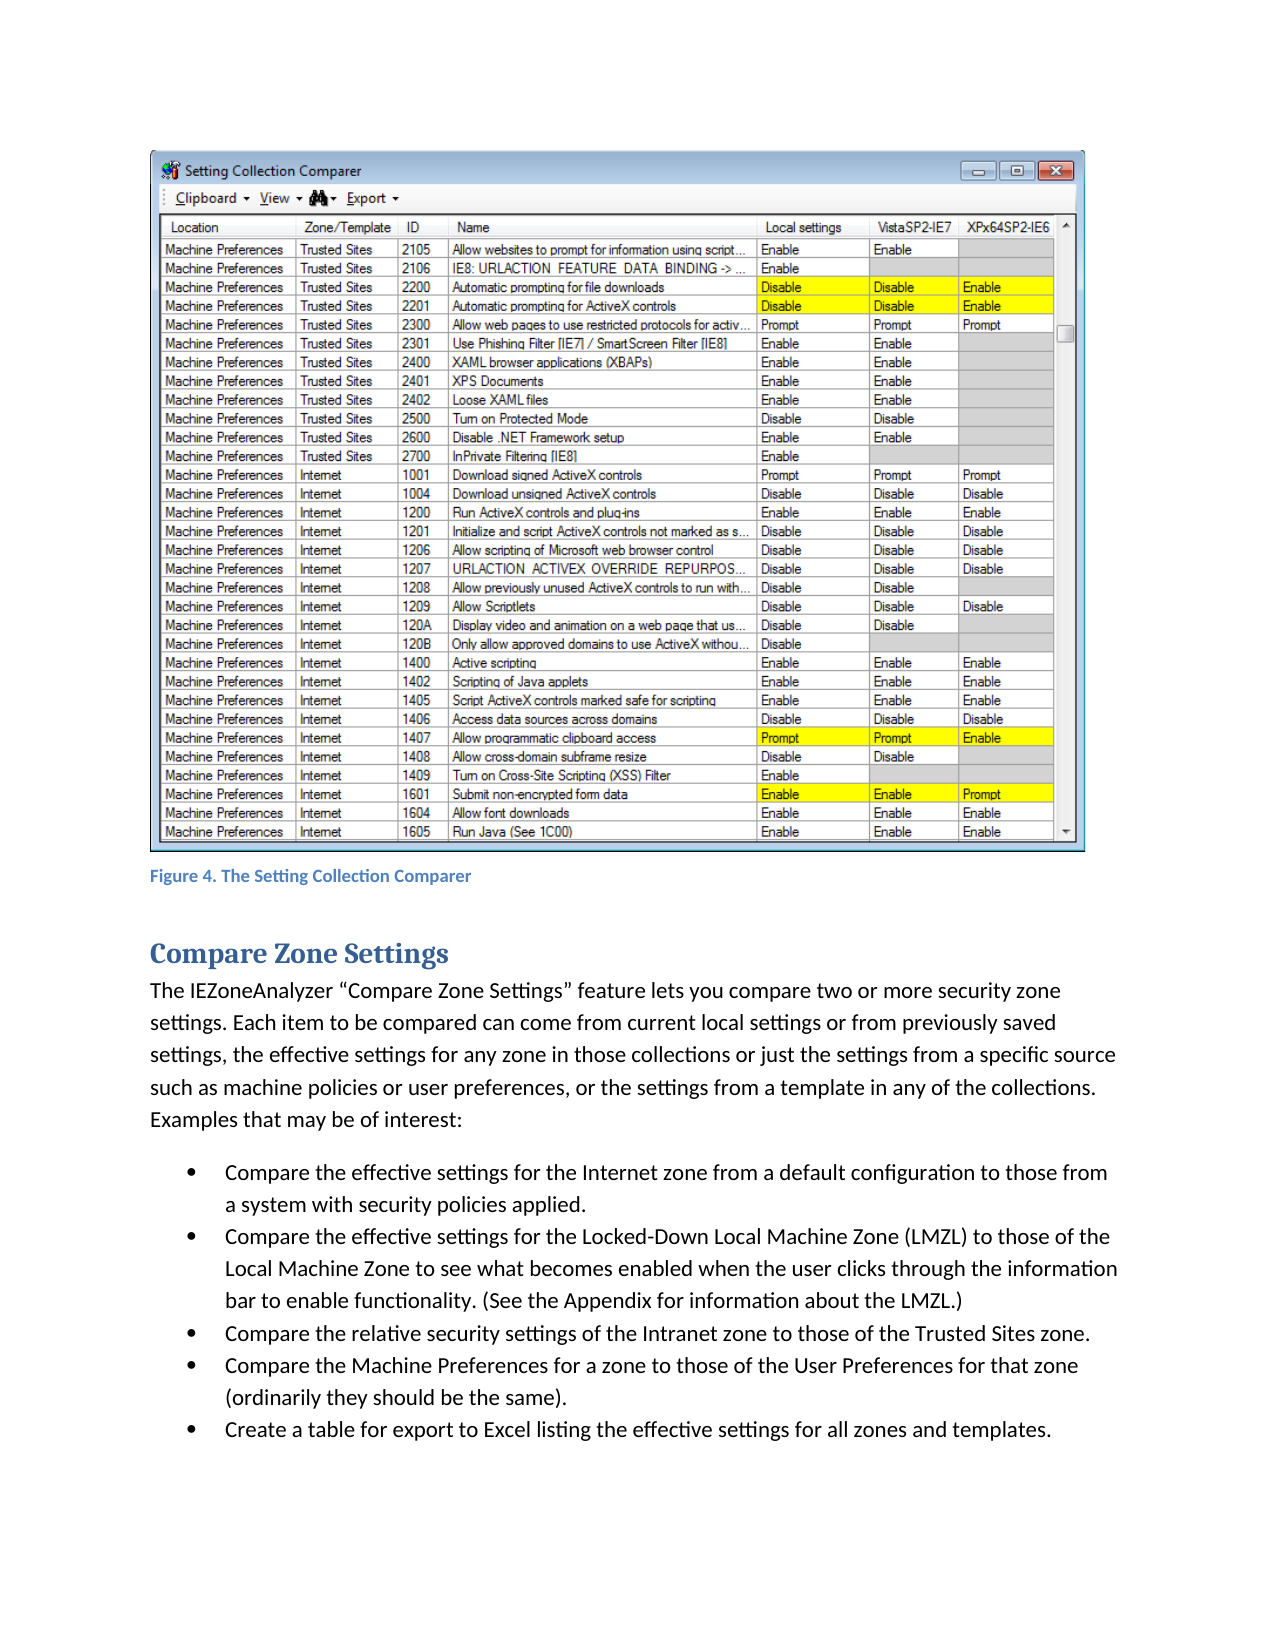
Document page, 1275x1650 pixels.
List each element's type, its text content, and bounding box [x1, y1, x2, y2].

text The IEZoneAnalyzer “Compare Zone Settings” feature lets you compare two or more security zone settings. Each item to be compared can come from current local settings or from previously saved settings, the effective settings for any zone in those collections or just the settings from a specific source such as machine policies or user preferences, or the settings from a template in any of the collections. Examples that may be of interest: [150, 976, 1125, 1133]
list Compare the relative security settings of the Intranet zone to those of the Trusted Sites zone. [187, 1319, 1125, 1347]
text Figure 4. The Setting Collection Comparer [150, 864, 1125, 887]
subtitle Compare Zone Settings [150, 937, 1125, 971]
list Compare the Machine Preferences for a zone to those of the User Preferences for that zone (ordinarily they should be the same). [187, 1351, 1125, 1411]
list Compare the effective settings for the Locked-Down Local Machine Zone (LMZL) to those of the Local Machine Zone to see what becomes enabled when the user clicks through the information bar to enable functionality. (See the Appendix for information about the LMZL.) [187, 1222, 1125, 1314]
picture [150, 150, 1086, 852]
list Create a table for export to Excel listing the effective settings for all zones and templates. [187, 1415, 1125, 1443]
list Compare the effective settings for the Internet zone from a default configuration to those from a system with security policies applied. [187, 1158, 1125, 1218]
